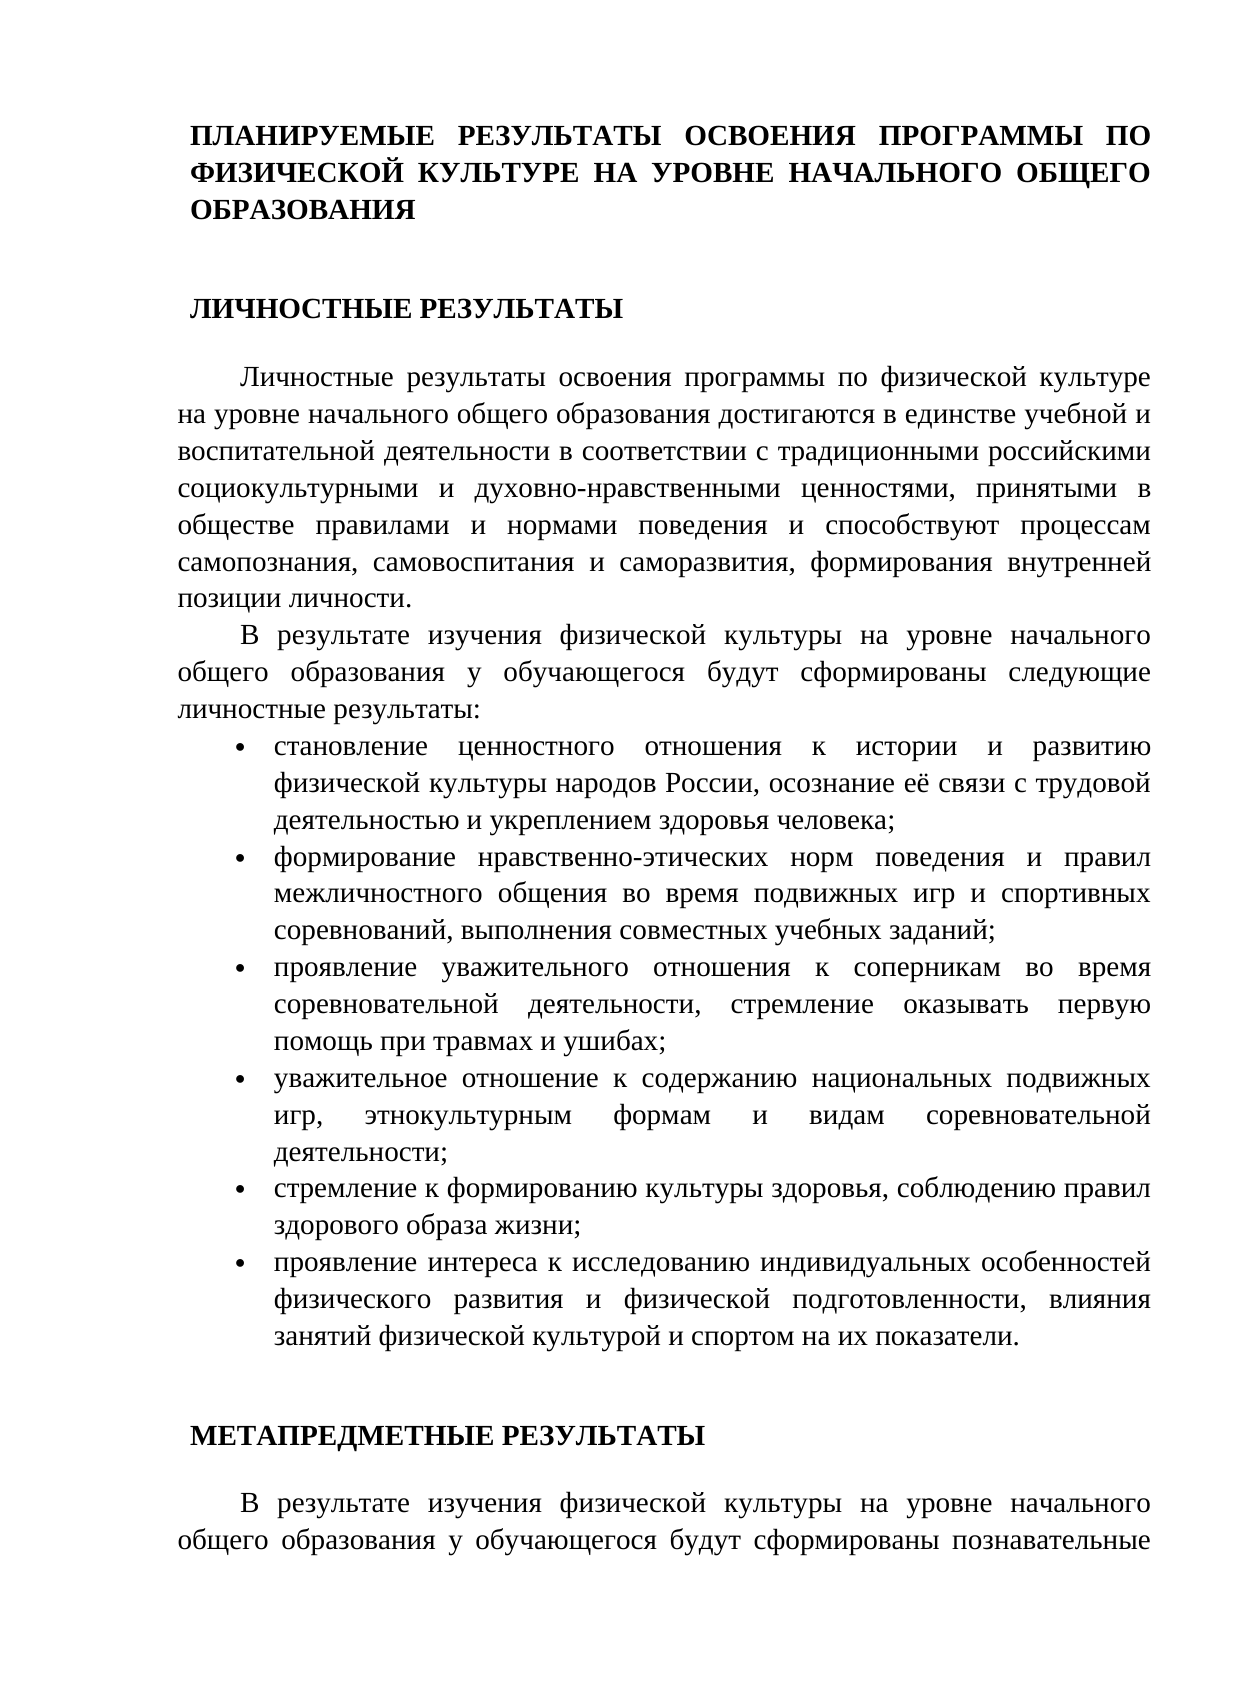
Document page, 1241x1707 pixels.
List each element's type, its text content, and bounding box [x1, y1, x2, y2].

list проявление уважительного отношения к соперникам во время соревновательной деятельности, стремление оказывать первую помощь при травмах и ушибах; [236, 949, 1152, 1057]
list проявление интереса к исследованию индивидуальных особенностей физического развития и физической подготовленности, влияния занятий физической культурой и спортом на их показатели. [236, 1244, 1152, 1352]
text МЕТАПРЕДМЕТНЫЕ РЕЗУЛЬТАТЫ [190, 1418, 1152, 1451]
text ПЛАНИРУЕМЫЕ РЕЗУЛЬТАТЫ ОСВОЕНИЯ ПРОГРАММЫ ПО ФИЗИЧЕСКОЙ КУЛЬТУРЕ НА УРОВНЕ НАЧАЛЬНОГО ОБЩЕГО ОБРАЗОВАНИЯ [190, 118, 1152, 225]
text ЛИЧНОСТНЫЕ РЕЗУЛЬТАТЫ [190, 292, 1152, 325]
list уважительное отношение к содержанию национальных подвижных игр, этнокультурным формам и видам соревновательной деятельности; [236, 1060, 1152, 1167]
list становление ценностного отношения к истории и развитию физической культуры народов России, осознание её связи с трудовой деятельностью и укреплением здоровья человека; [236, 728, 1152, 835]
list стремление к формированию культуры здоровья, соблюдению правил здорового образа жизни; [236, 1171, 1152, 1241]
list формирование нравственно-этических норм поведения и правил межличностного общения во время подвижных игр и спортивных соревнований, выполнения совместных учебных заданий; [236, 839, 1152, 946]
text В результате изучения физической культуры на уровне начального общего образования у обучающегося будут сформированы следующие личностные результаты: [177, 617, 1152, 725]
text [177, 1485, 1152, 1556]
text Личностные результаты освоения программы по физической культуре на уровне начального общего образования достигаются в единстве учебной и воспитательной деятельности в соответствии с традиционными российскими социокультурными и духовно-нравственными ценностями, принятыми в обществе правилами и нормами поведения и способствуют процессам самопознания, самовоспитания и саморазвития, формирования внутренней позиции личности. [177, 359, 1152, 614]
